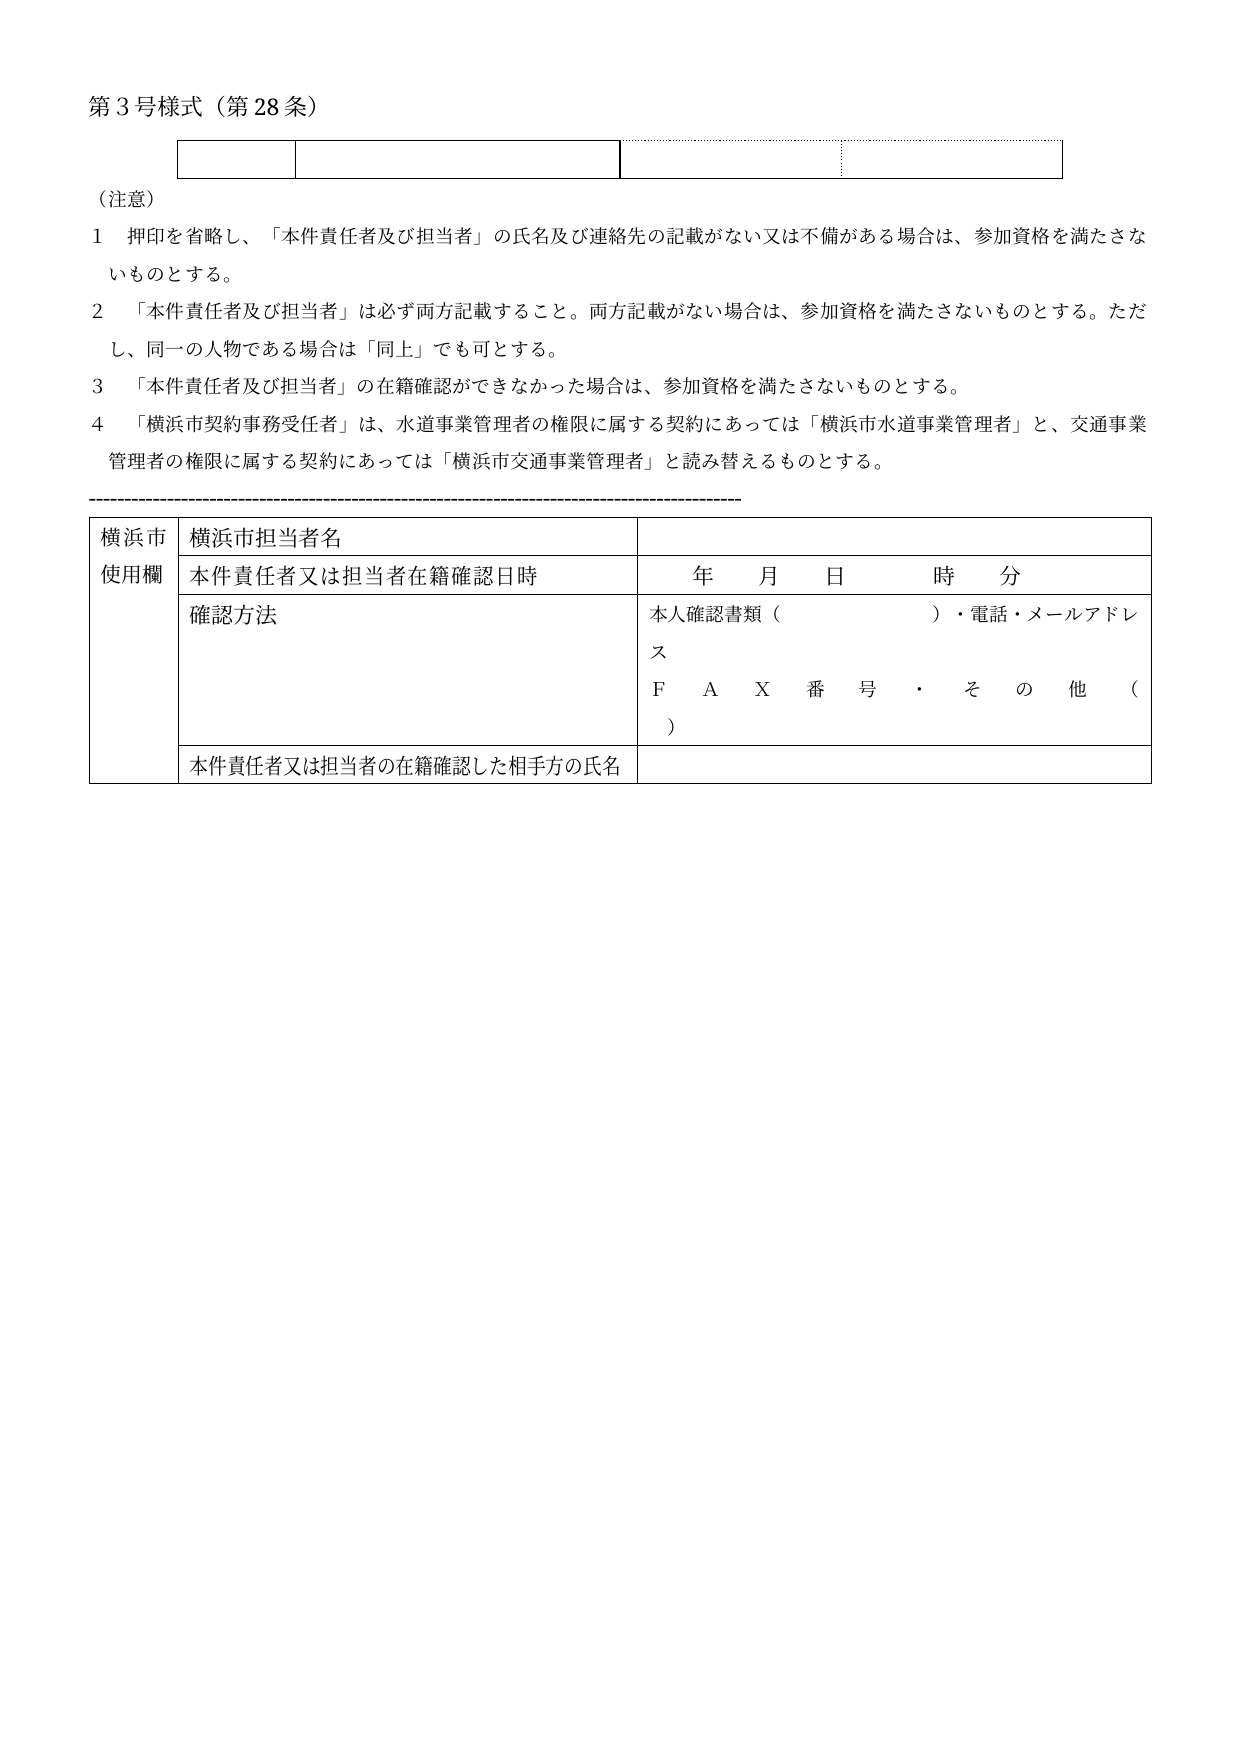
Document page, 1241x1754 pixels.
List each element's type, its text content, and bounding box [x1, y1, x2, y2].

table_cell 年 月 日 時 分 [638, 556, 1151, 594]
table_cell 本人確認書類（ ）・電話・メールアドレス ＦＡＸ番号・その他（ ） [638, 595, 1151, 745]
table_cell 確認方法 [179, 595, 637, 745]
table_header 横浜市担当者名 [179, 518, 637, 555]
text ３ 「本件責任者及び担当者」の在籍確認ができなかった場合は、参加資格を満たさないものとする。 [89, 367, 1152, 404]
text -------------------------------------------------------------------------------------------- [89, 479, 1152, 517]
table_cell [638, 746, 1151, 783]
table_cell [296, 141, 619, 178]
table_cell 本件責任者又は担当者の在籍確認した相手方の氏名 [179, 746, 637, 783]
table_cell [841, 140, 1062, 178]
table_header [638, 518, 1151, 555]
text １ 押印を省略し、「本件責任者及び担当者」の氏名及び連絡先の記載がない又は不備がある場合は、参加資格を満たさないものとする。 [89, 217, 1152, 292]
table_cell [621, 140, 841, 178]
text ２ 「本件責任者及び担当者」は必ず両方記載すること。両方記載がない場合は、参加資格を満たさないものとする。ただし、同一の人物である場合は「同上」でも可とする。 [89, 292, 1152, 367]
text ４ 「横浜市契約事務受任者」は、水道事業管理者の権限に属する契約にあっては「横浜市水道事業管理者」と、交通事業管理者の権限に属する契約にあっては「横浜市交通事業管理者」と読み替えるものとする。 [89, 404, 1152, 479]
table_cell 本件責任者又は担当者在籍確認日時 [179, 556, 637, 594]
text （注意） [89, 179, 1152, 217]
table_header 横浜市使用欄 [90, 518, 178, 783]
